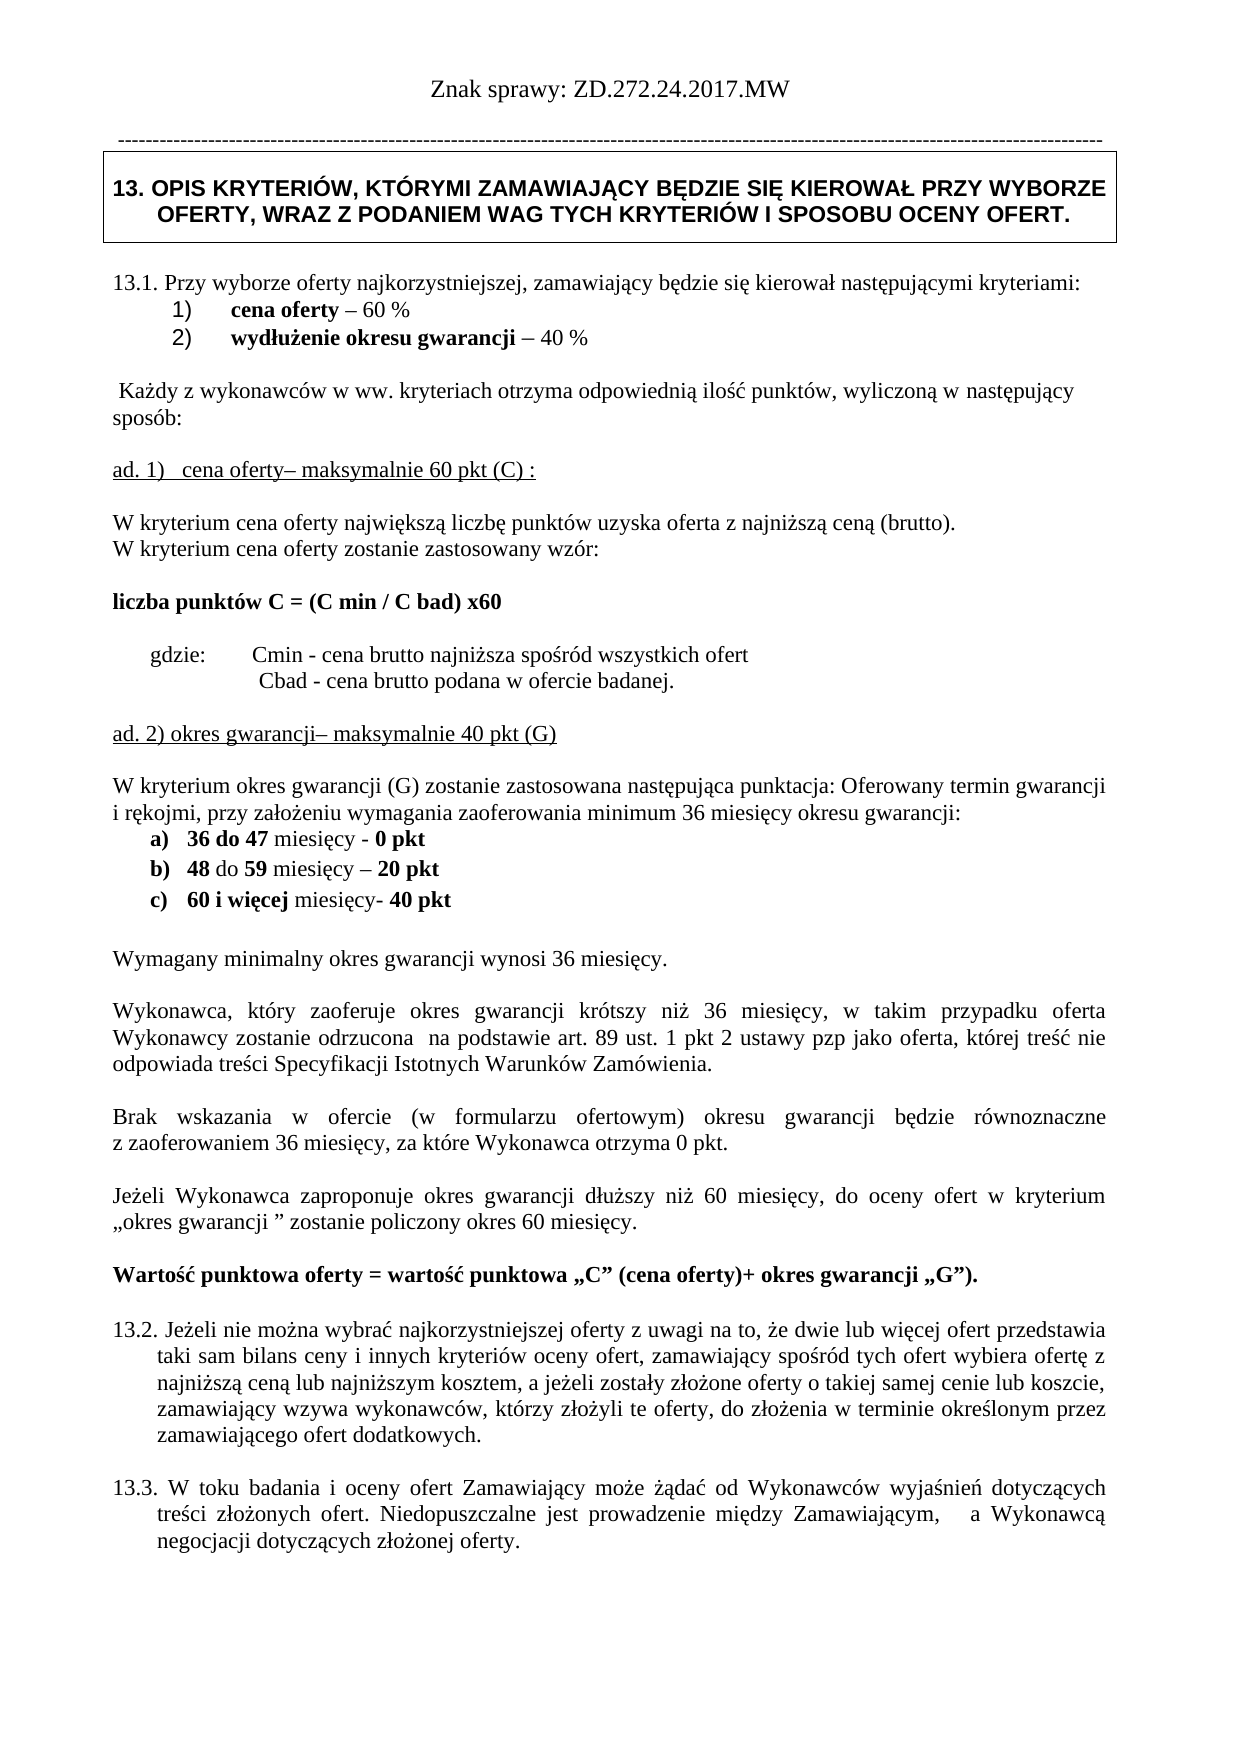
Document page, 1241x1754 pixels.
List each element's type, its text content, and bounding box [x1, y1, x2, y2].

text Wykonawca, który zaoferuje okres gwarancji krótszy niż 36 miesięcy, w takim przypadku oferta Wykonawcy zostanie odrzucona na podstawie art. 89 ust. 1 pkt 2 ustawy pzp jako oferta, której treść nie odpowiada treści Specyfikacji Istotnych Warunków Zamówienia. [112, 997, 1107, 1076]
text 13.3. W toku badania i oceny ofert Zamawiający może żądać od Wykonawców wyjaśnień dotyczących treści złożonych ofert. Niedopuszczalne jest prowadzenie między Zamawiającym, a Wykonawcą negocjacji dotyczących złożonej oferty. [112, 1474, 1107, 1553]
text 13.2. Jeżeli nie można wybrać najkorzystniejszej oferty z uwagi na to, że dwie lub więcej ofert przedstawia taki sam bilans ceny i innych kryteriów oceny ofert, zamawiający spośród tych ofert wybiera ofertę z najniższą ceną lub najniższym kosztem, a jeżeli zostały złożone oferty o takiej samej cenie lub koszcie, zamawiający wzywa wykonawców, którzy złożyli te oferty, do złożenia w terminie określonym przez zamawiającego ofert dodatkowych. [112, 1316, 1107, 1448]
text Każdy z wykonawców w ww. kryteriach otrzyma odpowiednią ilość punktów, wyliczoną w następujący sposób: [112, 377, 1107, 430]
list 36 do 47 miesięcy - 0 pkt [150, 825, 1107, 852]
list cena oferty – 60 % [172, 296, 1107, 322]
list 60 i więcej miesięcy- 40 pkt [150, 886, 1107, 912]
text liczba punktów C = (C min / C bad) x60 [112, 588, 1107, 614]
text W kryterium cena oferty zostanie zastosowany wzór: [112, 535, 1107, 562]
list wydłużenie okresu gwarancji – 40 % [172, 322, 1107, 351]
text Wymagany minimalny okres gwarancji wynosi 36 miesięcy. [112, 944, 1107, 971]
list 48 do 59 miesięcy – 20 pkt [150, 855, 1107, 882]
text Cbad - cena brutto podana w ofercie badanej. [150, 667, 1107, 693]
text W kryterium cena oferty największą liczbę punktów uzyska oferta z najniższą ceną (brutto). [112, 509, 1107, 535]
text Wartość punktowa oferty = wartość punktowa „C” (cena oferty)+ okres gwarancji „G”). [112, 1261, 1107, 1287]
text W kryterium okres gwarancji (G) zostanie zastosowana następująca punktacja: Oferowany termin gwarancji i rękojmi, przy założeniu wymagania zaoferowania minimum 36 miesięcy okresu gwarancji: [112, 772, 1107, 825]
text ad. 1) cena oferty– maksymalnie 60 pkt (C) : [112, 456, 1107, 483]
text 13.1. Przy wyborze oferty najkorzystniejszej, zamawiający będzie się kierował następującymi kryteriami: [112, 269, 1107, 296]
subtitle 13. OPIS KRYTERIÓW, KTÓRYMI ZAMAWIAJĄCY BĘDZIE SIĘ KIEROWAŁ PRZY WYBORZE OFERTY, WRAZ Z PODANIEM WAG TYCH KRYTERIÓW I SPOSOBU OCENY OFERT. [104, 152, 1116, 242]
text Brak wskazania w ofercie (w formularzu ofertowym) okresu gwarancji będzie równoznaczne z zaoferowaniem 36 miesięcy, za które Wykonawca otrzyma 0 pkt. [112, 1103, 1107, 1155]
text Jeżeli Wykonawca zaproponuje okres gwarancji dłuższy niż 60 miesięcy, do oceny ofert w kryterium „okres gwarancji ” zostanie policzony okres 60 miesięcy. [112, 1155, 1107, 1234]
text ad. 2) okres gwarancji– maksymalnie 40 pkt (G) [112, 720, 1107, 746]
text gdzie: Cmin - cena brutto najniższa spośród wszystkich ofert [150, 641, 1107, 667]
